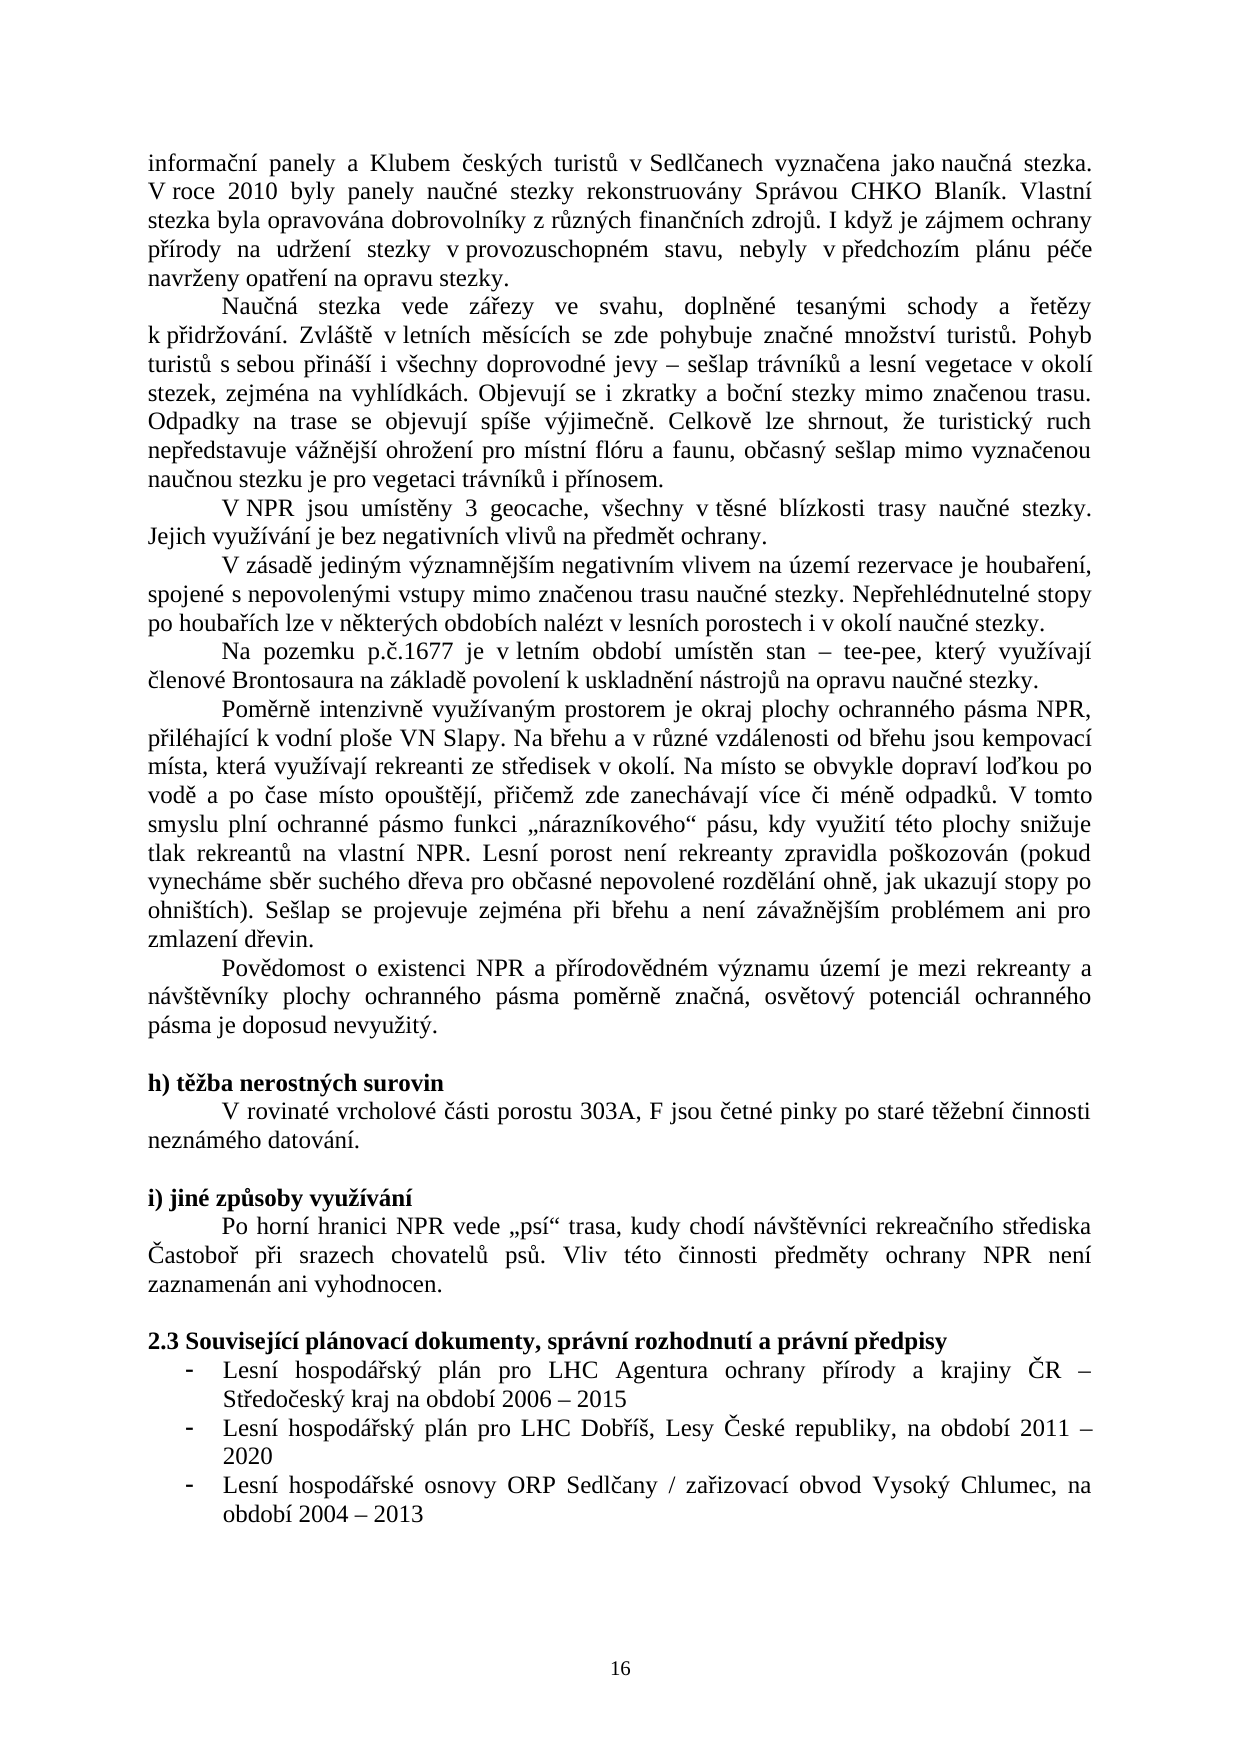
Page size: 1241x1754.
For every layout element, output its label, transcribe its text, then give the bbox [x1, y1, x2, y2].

text Povědomost o existenci NPR a přírodovědném významu území je mezi rekreanty a návštěvníky plochy ochranného pásma poměrně značná, osvětový potenciál ochranného pásma je doposud nevyužitý. [148, 953, 1092, 1039]
text h) těžba nerostných surovin [148, 1068, 1092, 1096]
text i) jiné způsoby využívání [148, 1183, 1092, 1211]
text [148, 148, 1092, 291]
text Na pozemku p.č.1677 je v letním období umístěn stan – tee-pee, který využívají členové Brontosaura na základě povolení k uskladnění nástrojů na opravu naučné stezky. [148, 636, 1092, 694]
text V NPR jsou umístěny 3 geocache, všechny v těsné blízkosti trasy naučné stezky. Jejich využívání je bez negativních vlivů na předmět ochrany. [148, 493, 1092, 550]
list Lesní hospodářský plán pro LHC Dobříš, Lesy České republiky, na období 2011 – 2020 [185, 1413, 1092, 1470]
list V rovinaté vrcholové části porostu 303A, F jsou četné pinky po staré těžební činnosti neznámého datování. [148, 1096, 1092, 1154]
text Poměrně intenzivně využívaným prostorem je okraj plochy ochranného pásma NPR, přiléhající k vodní ploše VN Slapy. Na břehu a v různé vzdálenosti od břehu jsou kempovací místa, která využívají rekreanti ze středisek v okolí. Na místo se obvykle dopraví loďkou po vodě a po čase místo opouštějí, přičemž zde zanechávají více či méně odpadků. V tomto smyslu plní ochranné pásmo funkci „nárazníkového“ pásu, kdy využití této plochy snižuje tlak rekreantů na vlastní NPR. Lesní porost není rekreanty zpravidla poškozován (pokud vynecháme sběr suchého dřeva pro občasné nepovolené rozdělání ohně, jak ukazují stopy po ohništích). Sešlap se projevuje zejména při břehu a není závažnějším problémem ani pro zmlazení dřevin. [148, 694, 1092, 953]
text V zásadě jediným významnějším negativním vlivem na území rezervace je houbaření, spojené s nepovolenými vstupy mimo značenou trasu naučné stezky. Nepřehlédnutelné stopy po houbařích lze v některých obdobích nalézt v lesních porostech i v okolí naučné stezky. [148, 550, 1092, 636]
subtitle 2.3 Související plánovací dokumenty, správní rozhodnutí a právní předpisy [148, 1326, 1092, 1355]
list Lesní hospodářský plán pro LHC Agentura ochrany přírody a krajiny ČR – Středočeský kraj na období 2006 – 2015 [185, 1355, 1092, 1413]
text Naučná stezka vede zářezy ve svahu, doplněné tesanými schody a řetězy k přidržování. Zvláště v letních měsících se zde pohybuje značné množství turistů. Pohyb turistů s sebou přináší i všechny doprovodné jevy – sešlap trávníků a lesní vegetace v okolí stezek, zejména na vyhlídkách. Objevují se i zkratky a boční stezky mimo značenou trasu. Odpadky na trase se objevují spíše výjimečně. Celkově lze shrnout, že turistický ruch nepředstavuje vážnější ohrožení pro místní flóru a faunu, občasný sešlap mimo vyznačenou naučnou stezku je pro vegetaci trávníků i přínosem. [148, 291, 1092, 493]
list Lesní hospodářské osnovy ORP Sedlčany / zařizovací obvod Vysoký Chlumec, na období 2004 – 2013 [185, 1470, 1092, 1528]
text Po horní hranici NPR vede „psí“ trasa, kudy chodí návštěvníci rekreačního střediska Častoboř při srazech chovatelů psů. Vliv této činnosti předměty ochrany NPR není zaznamenán ani vyhodnocen. [148, 1211, 1092, 1298]
